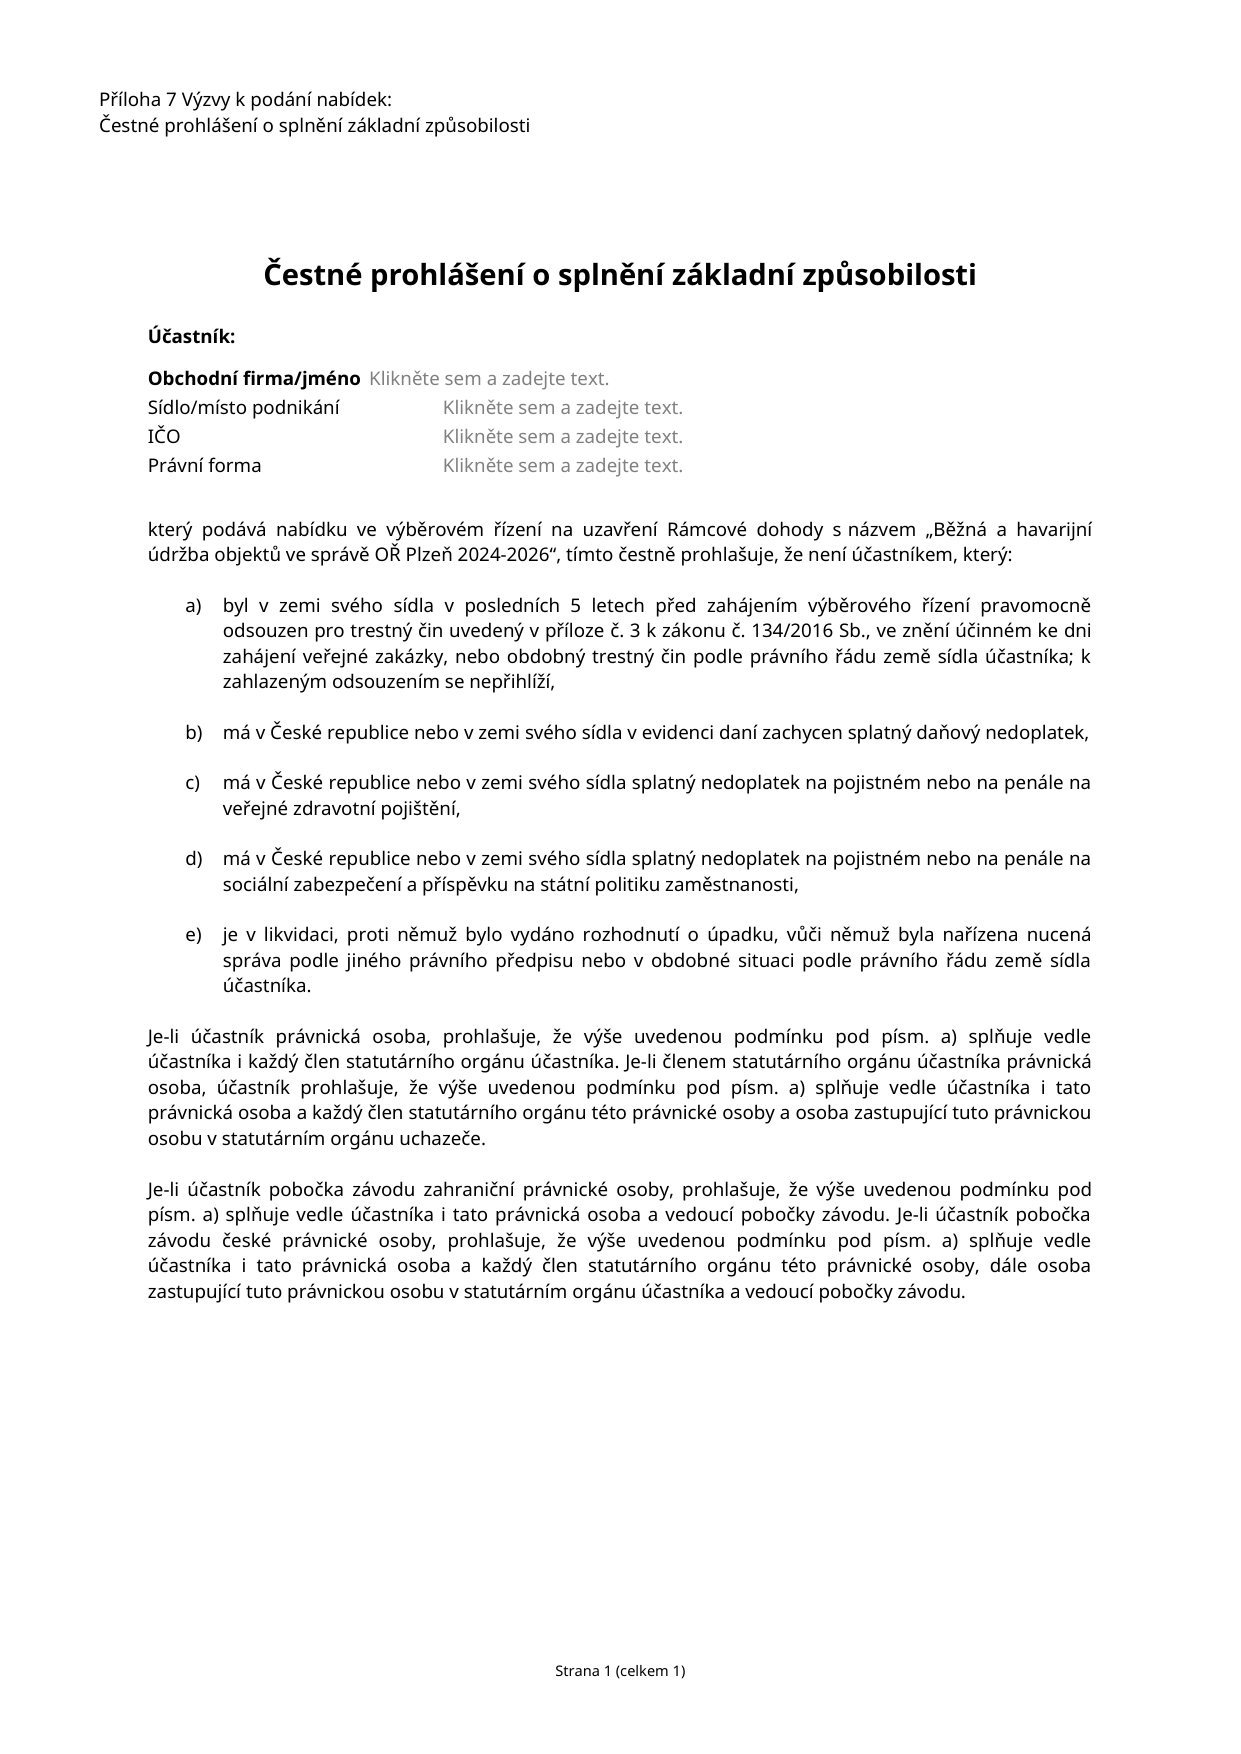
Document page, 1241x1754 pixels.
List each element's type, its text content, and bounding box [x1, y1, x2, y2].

text IČO [148, 420, 1093, 449]
list má v České republice nebo v zemi svého sídla splatný nedoplatek na pojistném nebo na penále na sociální zabezpečení a příspěvku na státní politiku zaměstnanosti, [185, 846, 1093, 897]
text Právní forma [148, 449, 1093, 478]
text Obchodní firma/jméno [148, 362, 1093, 391]
text který podává nabídku ve výběrovém řízení na uzavření Rámcové dohody s názvem „Běžná a havarijní údržba objektů ve správě OŘ Plzeň 2024-2026“, tímto čestně prohlašuje, že není účastníkem, který: [148, 516, 1093, 567]
title Čestné prohlášení o splnění základní způsobilosti [148, 254, 1093, 293]
text Účastník: [148, 318, 1093, 349]
list má v České republice nebo v zemi svého sídla splatný nedoplatek na pojistném nebo na penále na veřejné zdravotní pojištění, [185, 769, 1093, 821]
list má v České republice nebo v zemi svého sídla v evidenci daní zachycen splatný daňový nedoplatek, [185, 719, 1093, 744]
text Je-li účastník právnická osoba, prohlašuje, že výše uvedenou podmínku pod písm. a) splňuje vedle účastníka i každý člen statutárního orgánu účastníka. Je-li členem statutárního orgánu účastníka právnická osoba, účastník prohlašuje, že výše uvedenou podmínku pod písm. a) splňuje vedle účastníka i tato právnická osoba a každý člen statutárního orgánu této právnické osoby a osoba zastupující tuto právnickou osobu v statutárním orgánu uchazeče. [148, 1023, 1093, 1151]
list je v likvidaci, proti němuž bylo vydáno rozhodnutí o úpadku, vůči němuž byla nařízena nucená správa podle jiného právního předpisu nebo v obdobné situaci podle právního řádu země sídla účastníka. [185, 922, 1093, 998]
text Sídlo/místo podnikání [148, 391, 1093, 420]
list byl v zemi svého sídla v posledních 5 letech před zahájením výběrového řízení pravomocně odsouzen pro trestný čin uvedený v příloze č. 3 k zákonu č. 134/2016 Sb., ve znění účinném ke dni zahájení veřejné zakázky, nebo obdobný trestný čin podle právního řádu země sídla účastníka; k zahlazeným odsouzením se nepřihlíží, [185, 592, 1093, 694]
text Je-li účastník pobočka závodu zahraniční právnické osoby, prohlašuje, že výše uvedenou podmínku pod písm. a) splňuje vedle účastníka i tato právnická osoba a vedoucí pobočky závodu. Je-li účastník pobočka závodu české právnické osoby, prohlašuje, že výše uvedenou podmínku pod písm. a) splňuje vedle účastníka i tato právnická osoba a každý člen statutárního orgánu této právnické osoby, dále osoba zastupující tuto právnickou osobu v statutárním orgánu účastníka a vedoucí pobočky závodu. [148, 1176, 1093, 1304]
